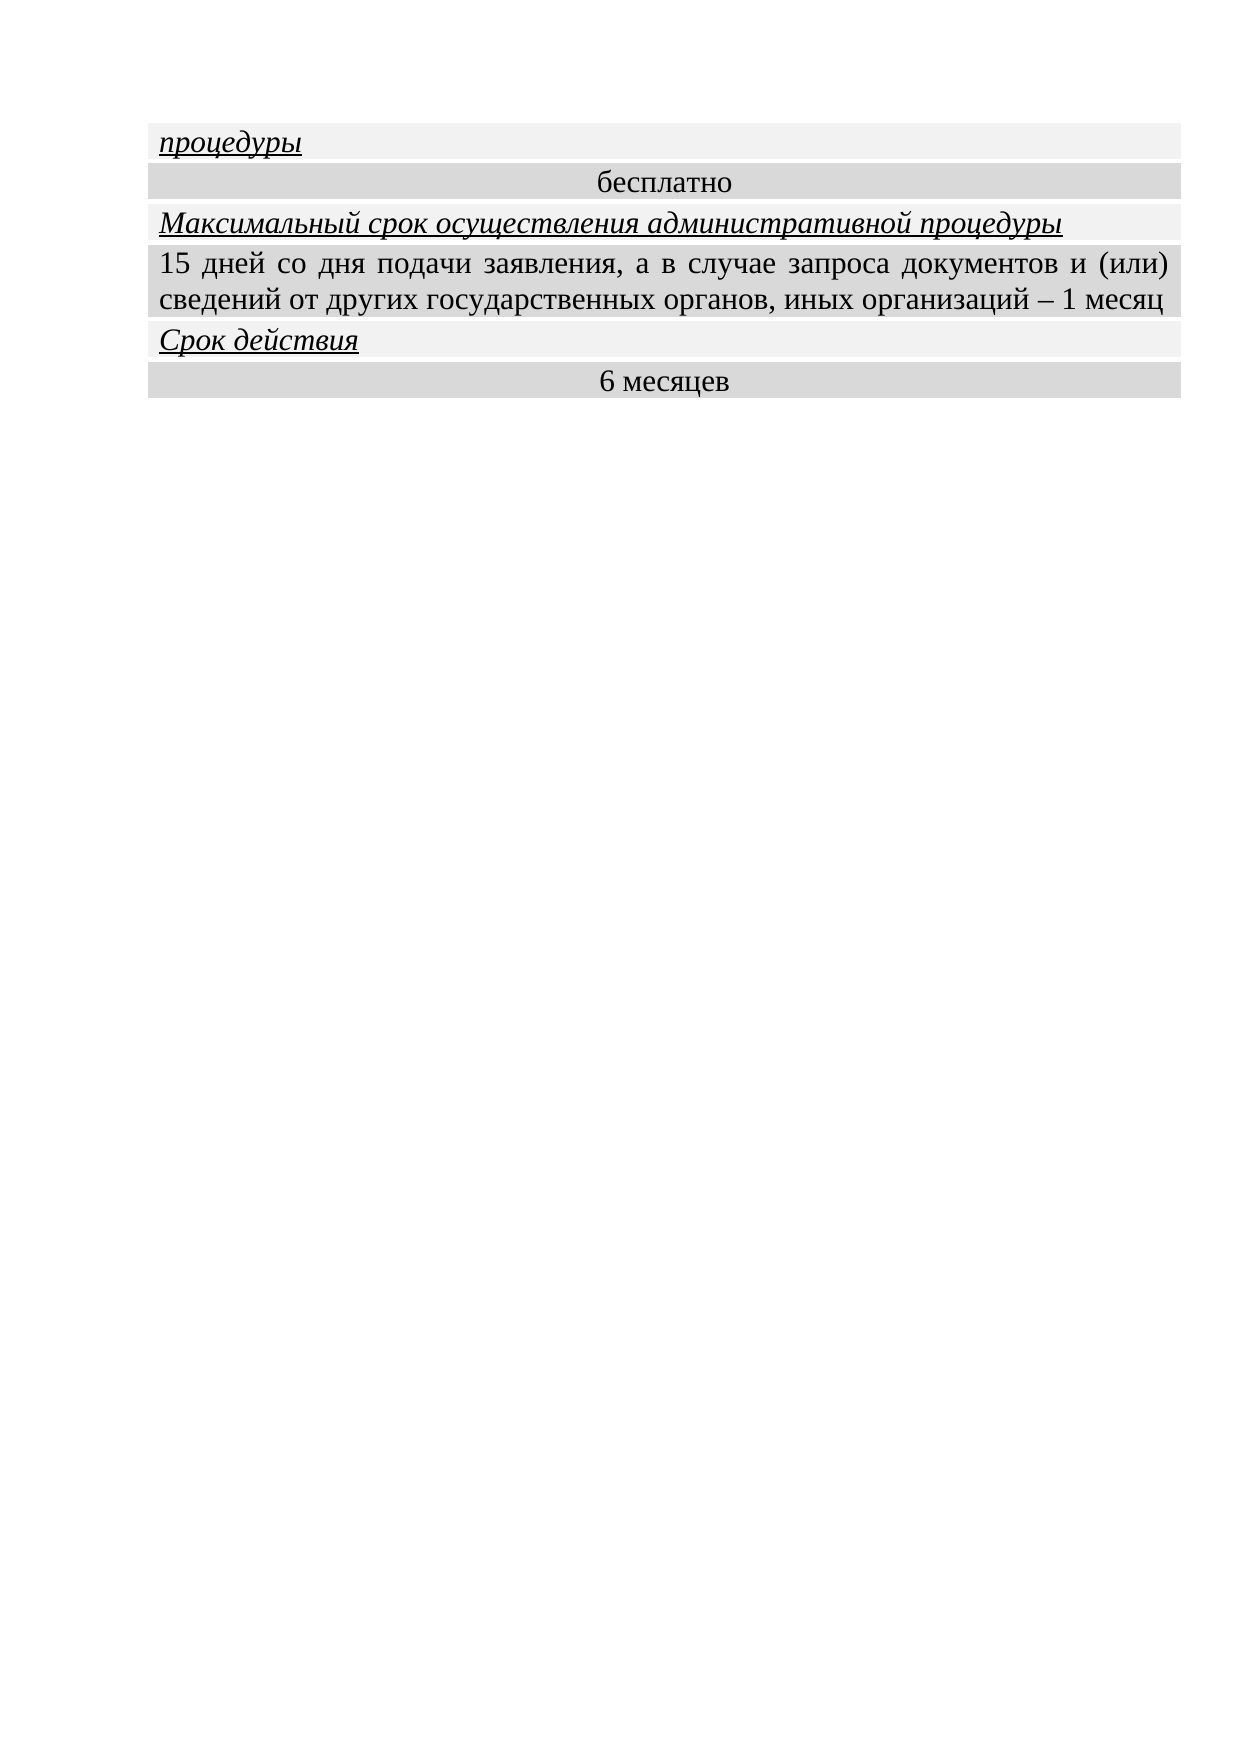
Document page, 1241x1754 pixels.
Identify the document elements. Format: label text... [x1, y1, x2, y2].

table_cell бесплатно [148, 163, 1181, 199]
table_cell Срок действия [148, 321, 1181, 357]
table_cell 6 месяцев [148, 362, 1181, 398]
table_cell 15 дней со дня подачи заявления, а в случае запроса документов и (или) сведений от других государственных органов, иных организаций – 1 месяц [148, 245, 1181, 317]
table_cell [148, 123, 1181, 159]
table_cell Максимальный срок осуществления административной процедуры [148, 204, 1181, 240]
